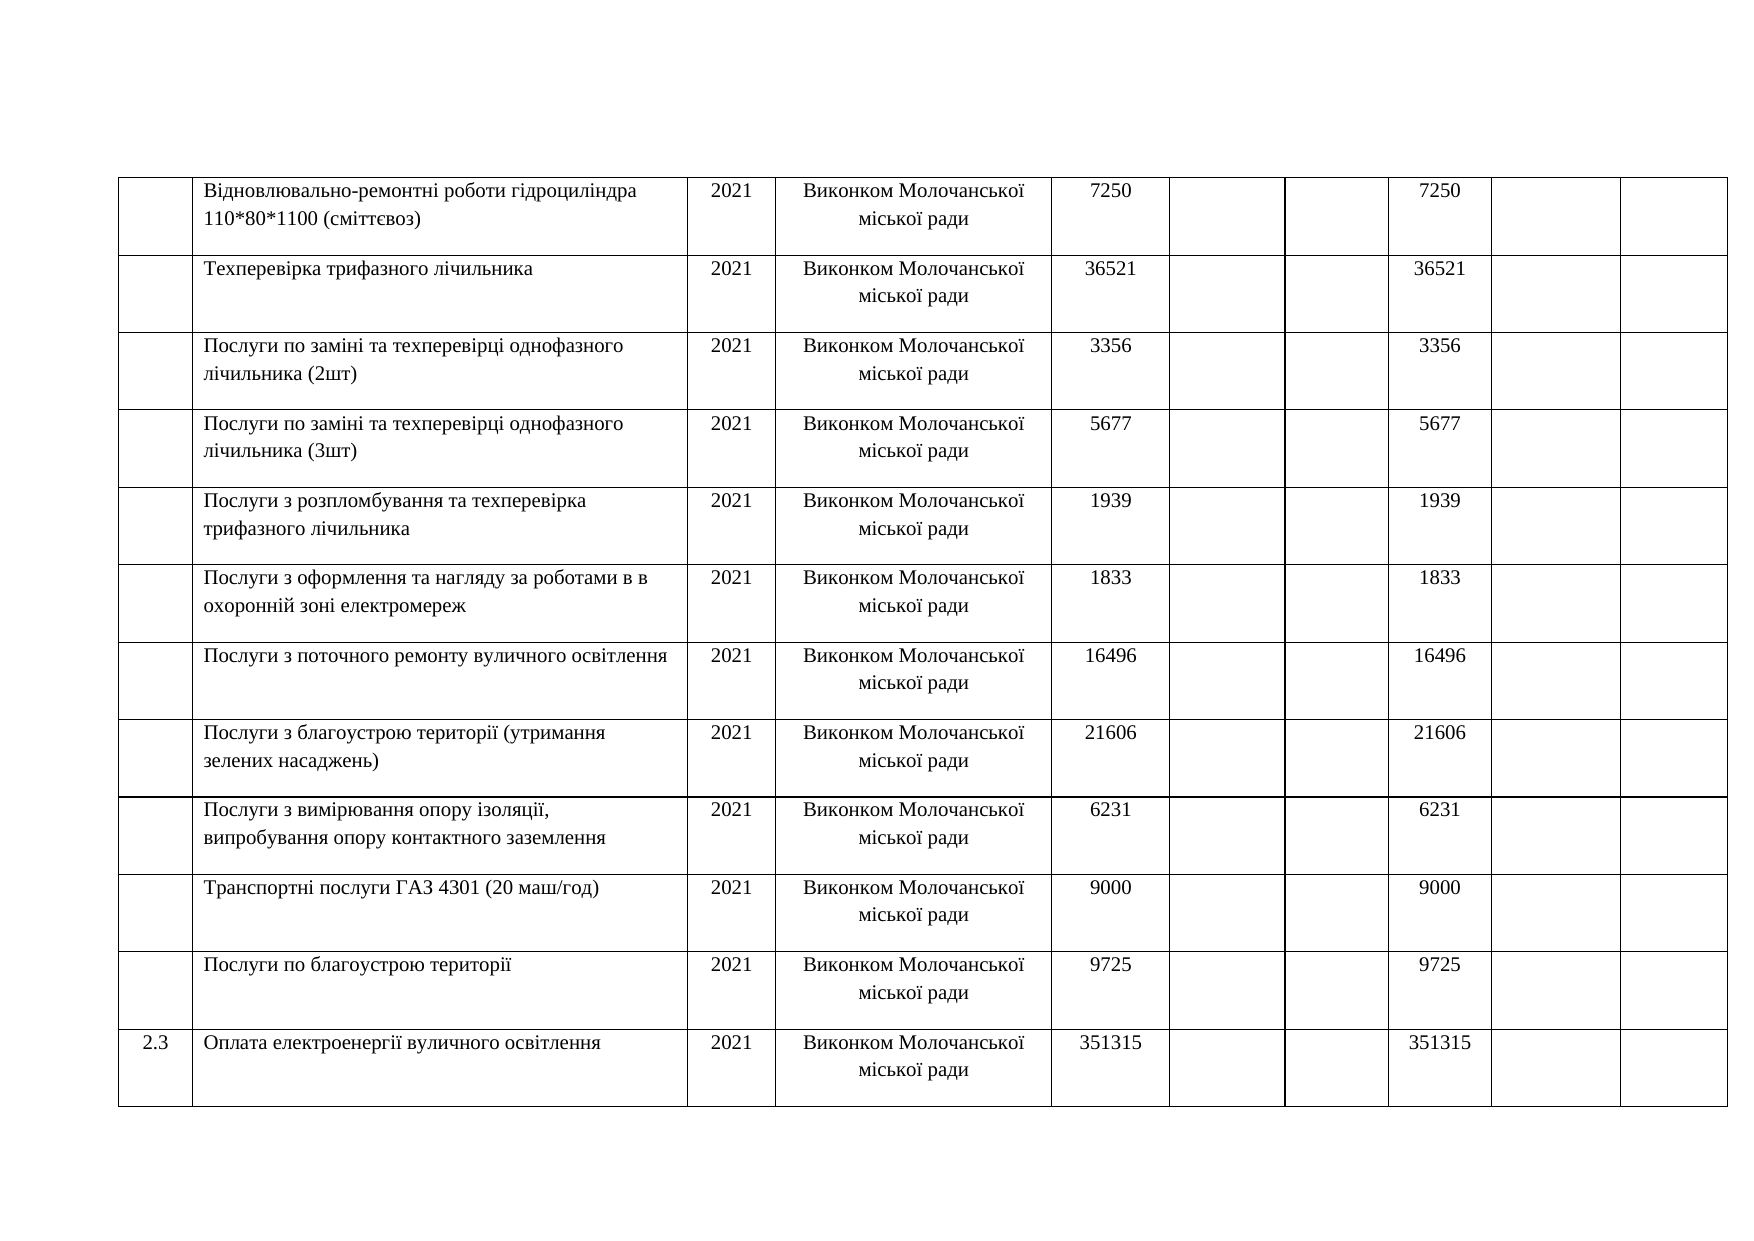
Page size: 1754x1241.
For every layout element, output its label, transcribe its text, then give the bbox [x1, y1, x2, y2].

table_cell Виконком Молочанської міської ради [776, 333, 1051, 409]
table_cell Виконком Молочанської міської ради [776, 256, 1051, 332]
table_cell [119, 256, 192, 332]
table_cell 1939 [1052, 488, 1169, 564]
table_cell Виконком Молочанської міської ради [776, 875, 1051, 951]
table_cell 5677 [1052, 410, 1169, 487]
table_cell [1170, 1030, 1284, 1106]
table_cell Відновлювально-ремонтні роботи гідроциліндра 110*80*1100 (сміттєвоз) [193, 178, 687, 254]
table_cell Виконком Молочанської міської ради [776, 720, 1051, 796]
table_cell [1621, 952, 1727, 1028]
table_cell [776, 1030, 1051, 1106]
table_cell Послуги з вимірювання опору ізоляції, випробування опору контактного заземлення [193, 798, 687, 874]
table_cell [1286, 333, 1388, 409]
table_cell 2021 [688, 720, 775, 796]
table_cell [119, 643, 192, 719]
table_cell [1621, 798, 1727, 874]
table_cell [1286, 1030, 1388, 1106]
table_cell 1833 [1052, 565, 1169, 642]
table_cell [1621, 565, 1727, 642]
table_cell [1492, 333, 1620, 409]
table_cell [1170, 488, 1284, 564]
table_cell 2021 [688, 488, 775, 564]
table_cell 351315 [1389, 1030, 1491, 1106]
table_cell [1286, 720, 1388, 796]
table_cell 351315 [1052, 1030, 1169, 1106]
table_cell [1170, 952, 1284, 1028]
table_cell [119, 720, 192, 796]
table_cell [1286, 488, 1388, 564]
table_cell Оплата електроенергії вуличного освітлення [193, 1030, 687, 1106]
table_cell [1170, 333, 1284, 409]
table_cell [1286, 798, 1388, 874]
table_cell 3356 [1052, 333, 1169, 409]
table_cell [1170, 798, 1284, 874]
table_cell 2.3 [119, 1030, 192, 1106]
table_cell 36521 [1389, 256, 1491, 332]
table_cell Послуги по заміні та техперевірці однофазного лічильника (2шт) [193, 333, 687, 409]
table_cell Виконком Молочанської міської ради [776, 488, 1051, 564]
table_cell 6231 [1389, 798, 1491, 874]
table_cell 21606 [1389, 720, 1491, 796]
table_cell 6231 [1052, 798, 1169, 874]
table_cell [1621, 256, 1727, 332]
table_cell [1621, 178, 1727, 254]
table_cell 21606 [1052, 720, 1169, 796]
table_cell 16496 [1389, 643, 1491, 719]
table_cell 5677 [1389, 410, 1491, 487]
table_cell [1286, 410, 1388, 487]
table_cell 9000 [1052, 875, 1169, 951]
table_cell Виконком Молочанської міської ради [776, 798, 1051, 874]
table_cell 2021 [688, 798, 775, 874]
table_cell [1170, 643, 1284, 719]
table_cell Послуги з оформлення та нагляду за роботами в в охоронній зоні електромереж [193, 565, 687, 642]
table_cell [1492, 952, 1620, 1028]
table_cell [1621, 488, 1727, 564]
table_cell 2021 [688, 952, 775, 1028]
table_cell [1492, 256, 1620, 332]
table_cell [1170, 178, 1284, 254]
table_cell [776, 178, 1051, 254]
table_cell Виконком Молочанської міської ради [776, 565, 1051, 642]
table_cell Виконком Молочанської міської ради [776, 410, 1051, 487]
table_cell 2021 [688, 643, 775, 719]
table_cell 2021 [688, 875, 775, 951]
table_cell 2021 [688, 256, 775, 332]
table_cell [1492, 178, 1620, 254]
table_cell [1170, 410, 1284, 487]
table_cell [1621, 720, 1727, 796]
table_cell Послуги з благоустрою території (утримання зелених насаджень) [193, 720, 687, 796]
table_cell 9000 [1389, 875, 1491, 951]
table_cell [1492, 1030, 1620, 1106]
table_cell [119, 178, 192, 254]
table_cell 1939 [1389, 488, 1491, 564]
table_cell 7250 [1052, 178, 1169, 254]
table_cell 9725 [1389, 952, 1491, 1028]
table_cell [1492, 488, 1620, 564]
table_cell [119, 333, 192, 409]
table_cell 2021 [688, 333, 775, 409]
table_cell [119, 410, 192, 487]
table_cell [1170, 565, 1284, 642]
table_cell Послуги по благоустрою території [193, 952, 687, 1028]
table_cell [119, 798, 192, 874]
table_cell [1492, 565, 1620, 642]
table_cell 2021 [688, 410, 775, 487]
table_cell 36521 [1052, 256, 1169, 332]
table_cell Послуги з поточного ремонту вуличного освітлення [193, 643, 687, 719]
table_cell [1170, 256, 1284, 332]
table_cell 2021 [688, 565, 775, 642]
table_cell [119, 565, 192, 642]
table_cell [1621, 875, 1727, 951]
table_cell [1621, 333, 1727, 409]
table_cell 16496 [1052, 643, 1169, 719]
table_cell 1833 [1389, 565, 1491, 642]
table_cell [1170, 720, 1284, 796]
table_cell [1492, 875, 1620, 951]
table_cell [119, 488, 192, 564]
table_cell [1492, 720, 1620, 796]
table_cell [1286, 952, 1388, 1028]
table_cell Техперевірка трифазного лічильника [193, 256, 687, 332]
table_cell 9725 [1052, 952, 1169, 1028]
table_cell [1621, 410, 1727, 487]
table_cell 3356 [1389, 333, 1491, 409]
table_cell Виконком Молочанської міської ради [776, 952, 1051, 1028]
table_cell Виконком Молочанської міської ради [776, 643, 1051, 719]
table_cell [1621, 643, 1727, 719]
table_cell [1286, 565, 1388, 642]
table_cell [1492, 410, 1620, 487]
table_cell [1286, 256, 1388, 332]
table_cell [1492, 798, 1620, 874]
table_cell [1170, 875, 1284, 951]
table_cell [1286, 643, 1388, 719]
table_cell [1286, 875, 1388, 951]
table_cell 7250 [1389, 178, 1491, 254]
table_cell Транспортні послуги ГАЗ 4301 (20 маш/год) [193, 875, 687, 951]
table_cell [119, 952, 192, 1028]
table_cell 2021 [688, 178, 775, 254]
table_cell [119, 875, 192, 951]
table_cell 2021 [688, 1030, 775, 1106]
table_cell [1492, 643, 1620, 719]
table_cell [1286, 178, 1388, 254]
table_cell Послуги по заміні та техперевірці однофазного лічильника (3шт) [193, 410, 687, 487]
table_cell [1621, 1030, 1727, 1106]
table_cell Послуги з розпломбування та техперевірка трифазного лічильника [193, 488, 687, 564]
